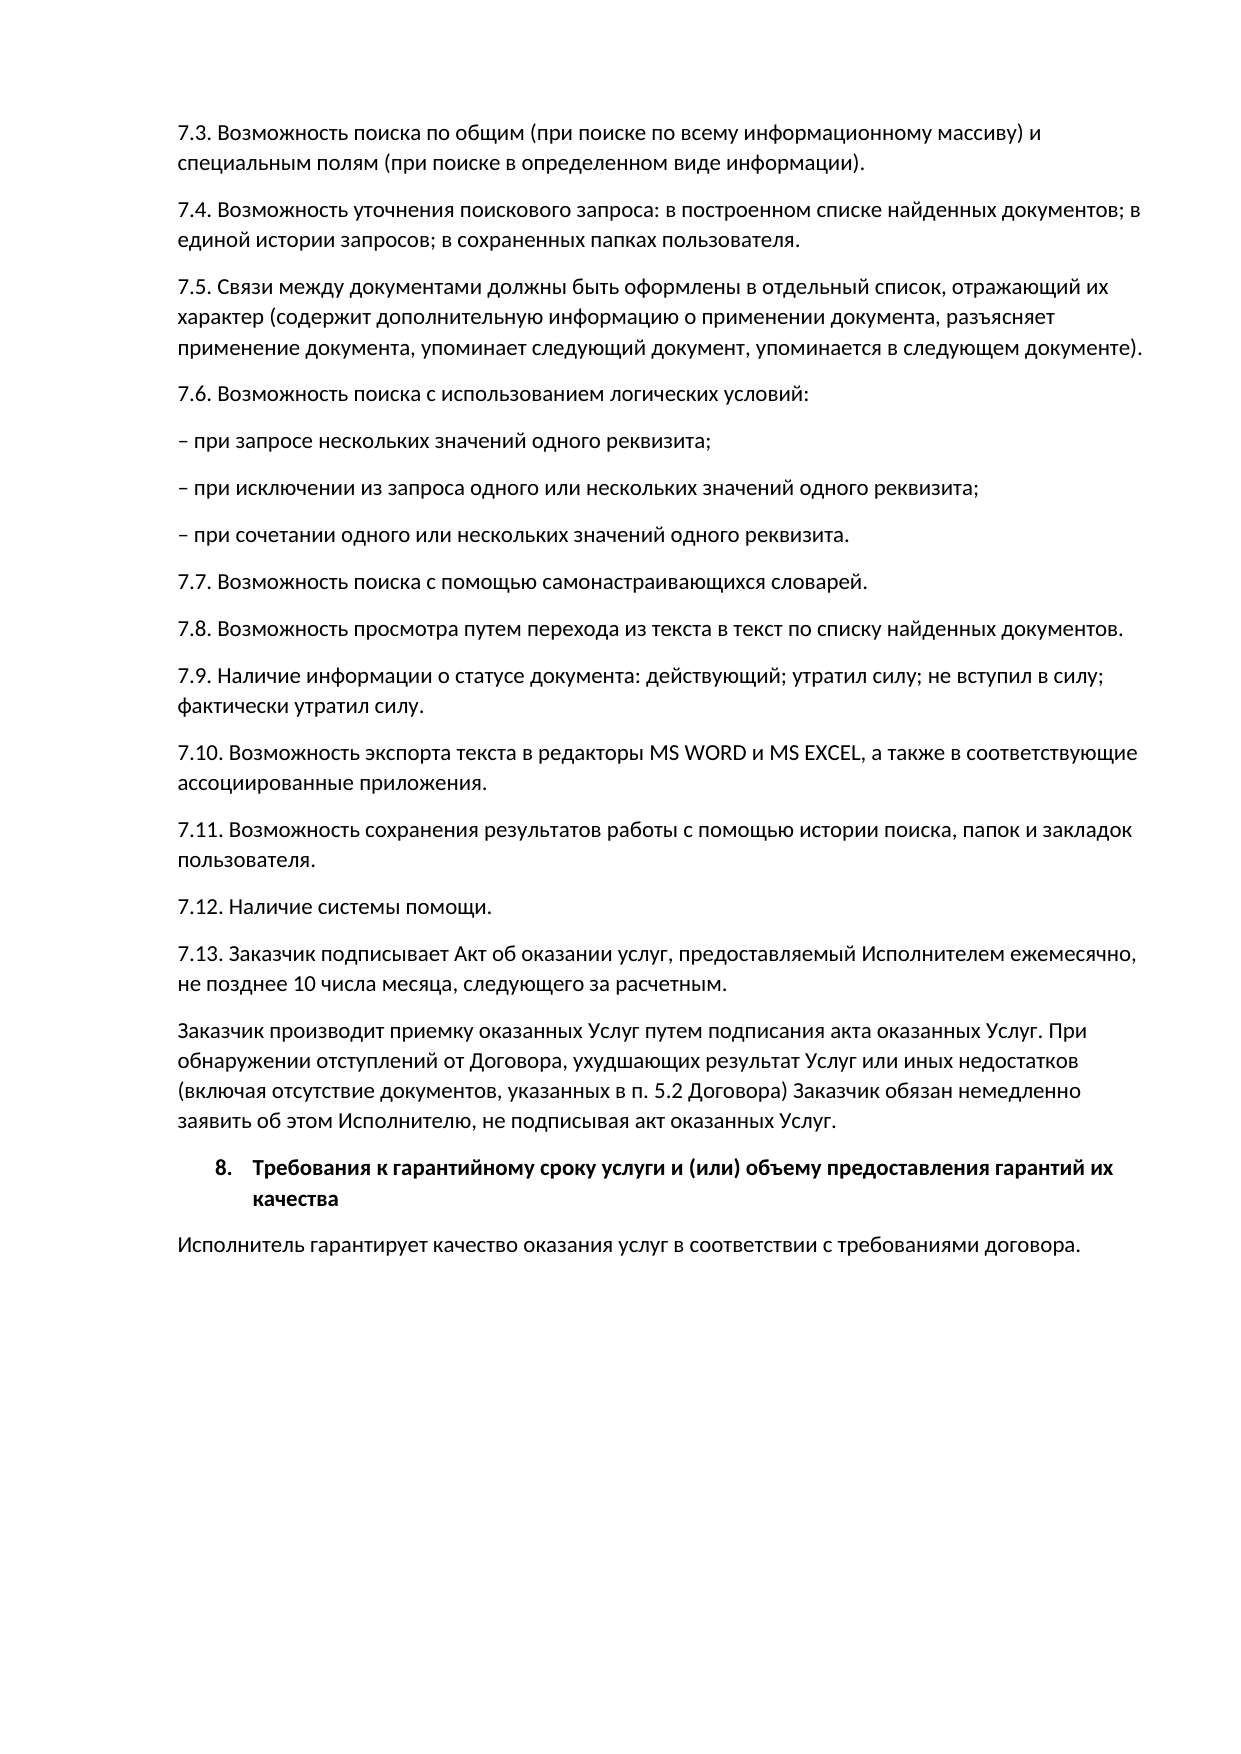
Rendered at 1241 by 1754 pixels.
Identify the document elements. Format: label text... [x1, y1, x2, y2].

text – при запросе нескольких значений одного реквизита; [177, 426, 1152, 454]
text 7.6. Возможность поиска с использованием логических условий: [177, 379, 1152, 408]
text 7.7. Возможность поиска с помощью самонастраивающихся словарей. [177, 567, 1152, 595]
text Исполнитель гарантирует качество оказания услуг в соответствии с требованиями договора. [177, 1231, 1152, 1259]
text 7.13. Заказчик подписывает Акт об оказании услуг, предоставляемый Исполнителем ежемесячно, не позднее 10 числа месяца, следующего за расчетным. [177, 939, 1152, 997]
text – при исключении из запроса одного или нескольких значений одного реквизита; [177, 473, 1152, 501]
list Требования к гарантийному сроку услуги и (или) объему предоставления гарантий их качества [215, 1153, 1152, 1212]
text 7.9. Наличие информации о статусе документа: действующий; утратил силу; не вступил в силу; фактически утратил силу. [177, 661, 1152, 719]
text Заказчик производит приемку оказанных Услуг путем подписания акта оказанных Услуг. При обнаружении отступлений от Договора, ухудшающих результат Услуг или иных недостатков (включая отсутствие документов, указанных в п. 5.2 Договора) Заказчик обязан немедленно заявить об этом Исполнителю, не подписывая акт оказанных Услуг. [177, 1016, 1152, 1135]
text 7.5. Связи между документами должны быть оформлены в отдельный список, отражающий их характер (содержит дополнительную информацию о применении документа, разъясняет применение документа, упоминает следующий документ, упоминается в следующем документе). [177, 272, 1152, 361]
text 7.4. Возможность уточнения поискового запроса: в построенном списке найденных документов; в единой истории запросов; в сохраненных папках пользователя. [177, 195, 1152, 253]
text – при сочетании одного или нескольких значений одного реквизита. [177, 520, 1152, 548]
text 7.10. Возможность экспорта текста в редакторы MS WORD и MS EXCEL, а также в соответствующие ассоциированные приложения. [177, 738, 1152, 796]
text 7.3. Возможность поиска по общим (при поиске по всему информационному массиву) и специальным полям (при поиске в определенном виде информации). [177, 118, 1152, 176]
text 7.11. Возможность сохранения результатов работы с помощью истории поиска, папок и закладок пользователя. [177, 815, 1152, 873]
text 7.12. Наличие системы помощи. [177, 892, 1152, 920]
text 7.8. Возможность просмотра путем перехода из текста в текст по списку найденных документов. [177, 614, 1152, 642]
